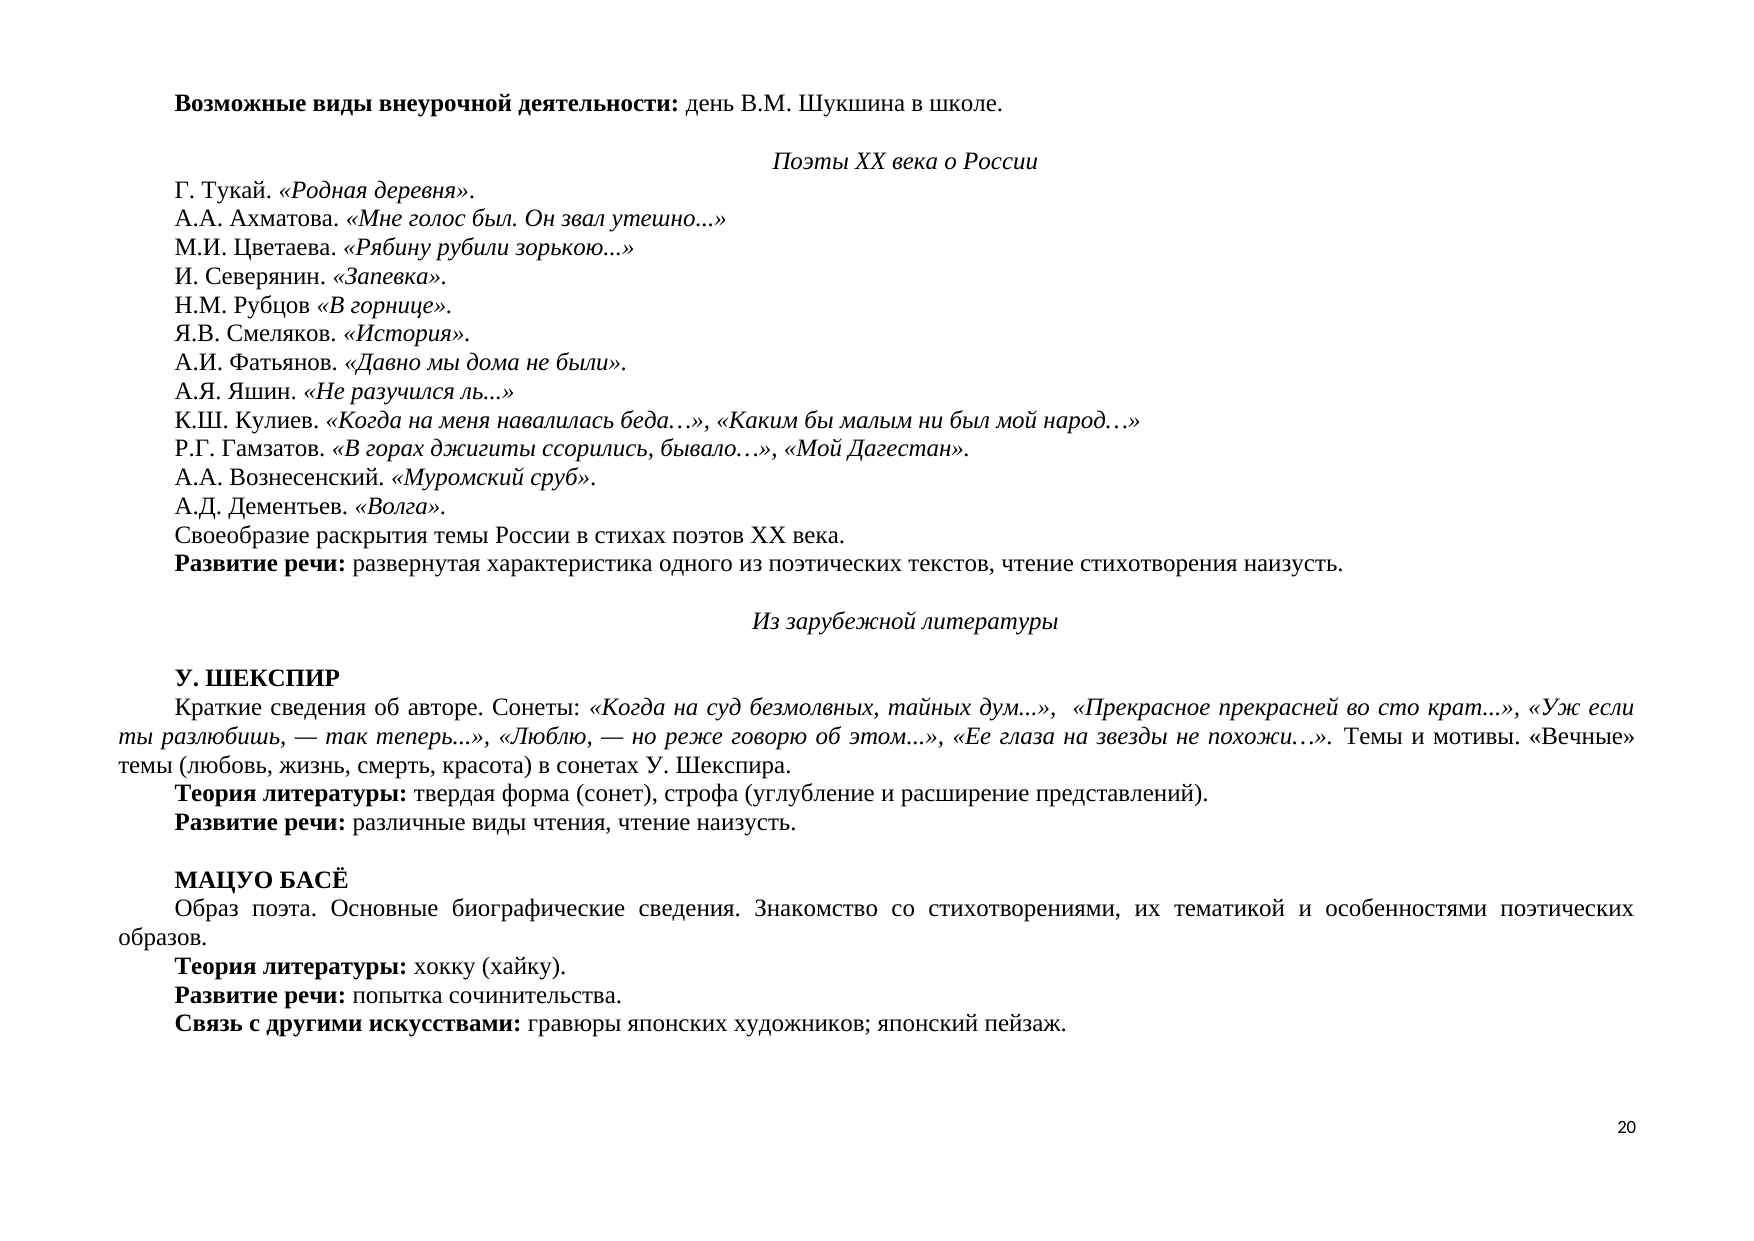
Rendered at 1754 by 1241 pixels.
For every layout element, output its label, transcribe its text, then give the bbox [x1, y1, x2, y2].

text Возможные виды внеурочной деятельности: день В.М. Шукшина в школе. [118, 88, 1636, 117]
text Образ поэта. Основные биографические сведения. Знакомство со стихотворениями, их тематикой и особенностями поэтических образов. [118, 893, 1636, 951]
text М.И. Цветаева. «Рябину рубили зорькою...» [118, 232, 1636, 261]
text Р.Г. Гамзатов. «В горах джигиты ссорились, бывало…», «Мой Дагестан». [118, 433, 1636, 462]
text Теория литературы: твердая форма (сонет), строфа (углубление и расширение представлений). [118, 778, 1636, 807]
text Развитие речи: попытка сочинительства. [118, 980, 1636, 1008]
text А.И. Фатьянов. «Давно мы дома не были». [118, 347, 1636, 376]
text Краткие сведения об авторе. Сонеты: «Когда на суд безмолвных, тайных дум...», «Прекрасное прекрасней во сто крат...», «Уж если ты разлюбишь, — так теперь...», «Люблю, — но реже говорю об этом...», «Ее глаза на звезды не похожи…». Темы и мотивы. «Вечные» темы (любовь, жизнь, смерть, красота) в сонетах У. Шекспира. [118, 692, 1636, 778]
text Г. Тукай. «Родная деревня». [118, 175, 1636, 203]
text А.А. Ахматова. «Мне голос был. Он звал утешно...» [118, 203, 1636, 232]
text И. Северянин. «Запевка». [118, 261, 1636, 290]
text Своеобразие раскрытия темы России в стихах поэтов XX века. [118, 520, 1636, 548]
text Я.В. Смеляков. «История». [118, 318, 1636, 347]
text К.Ш. Кулиев. «Когда на меня навалилась беда…», «Каким бы малым ни был мой народ…» [118, 405, 1636, 433]
text Связь с другими искусствами: гравюры японских художников; японский пейзаж. [118, 1008, 1636, 1037]
text Н.М. Рубцов «В горнице». [118, 290, 1636, 318]
text Развитие речи: различные виды чтения, чтение наизусть. [118, 807, 1636, 836]
text Развитие речи: развернутая характеристика одного из поэтических текстов, чтение стихотворения наизусть. [118, 548, 1636, 577]
text Теория литературы: хокку (хайку). [118, 951, 1636, 980]
text А.Я. Яшин. «Не разучился ль...» [118, 376, 1636, 405]
text А.Д. Дементьев. «Волга». [118, 491, 1636, 520]
text А.А. Вознесенский. «Муромский сруб». [118, 462, 1636, 491]
text Из зарубежной литературы [118, 606, 1636, 635]
text Поэты XX века о России [118, 146, 1636, 175]
text МАЦУО БАСЁ [118, 865, 1636, 893]
text У. ШЕКСПИР [118, 663, 1636, 692]
